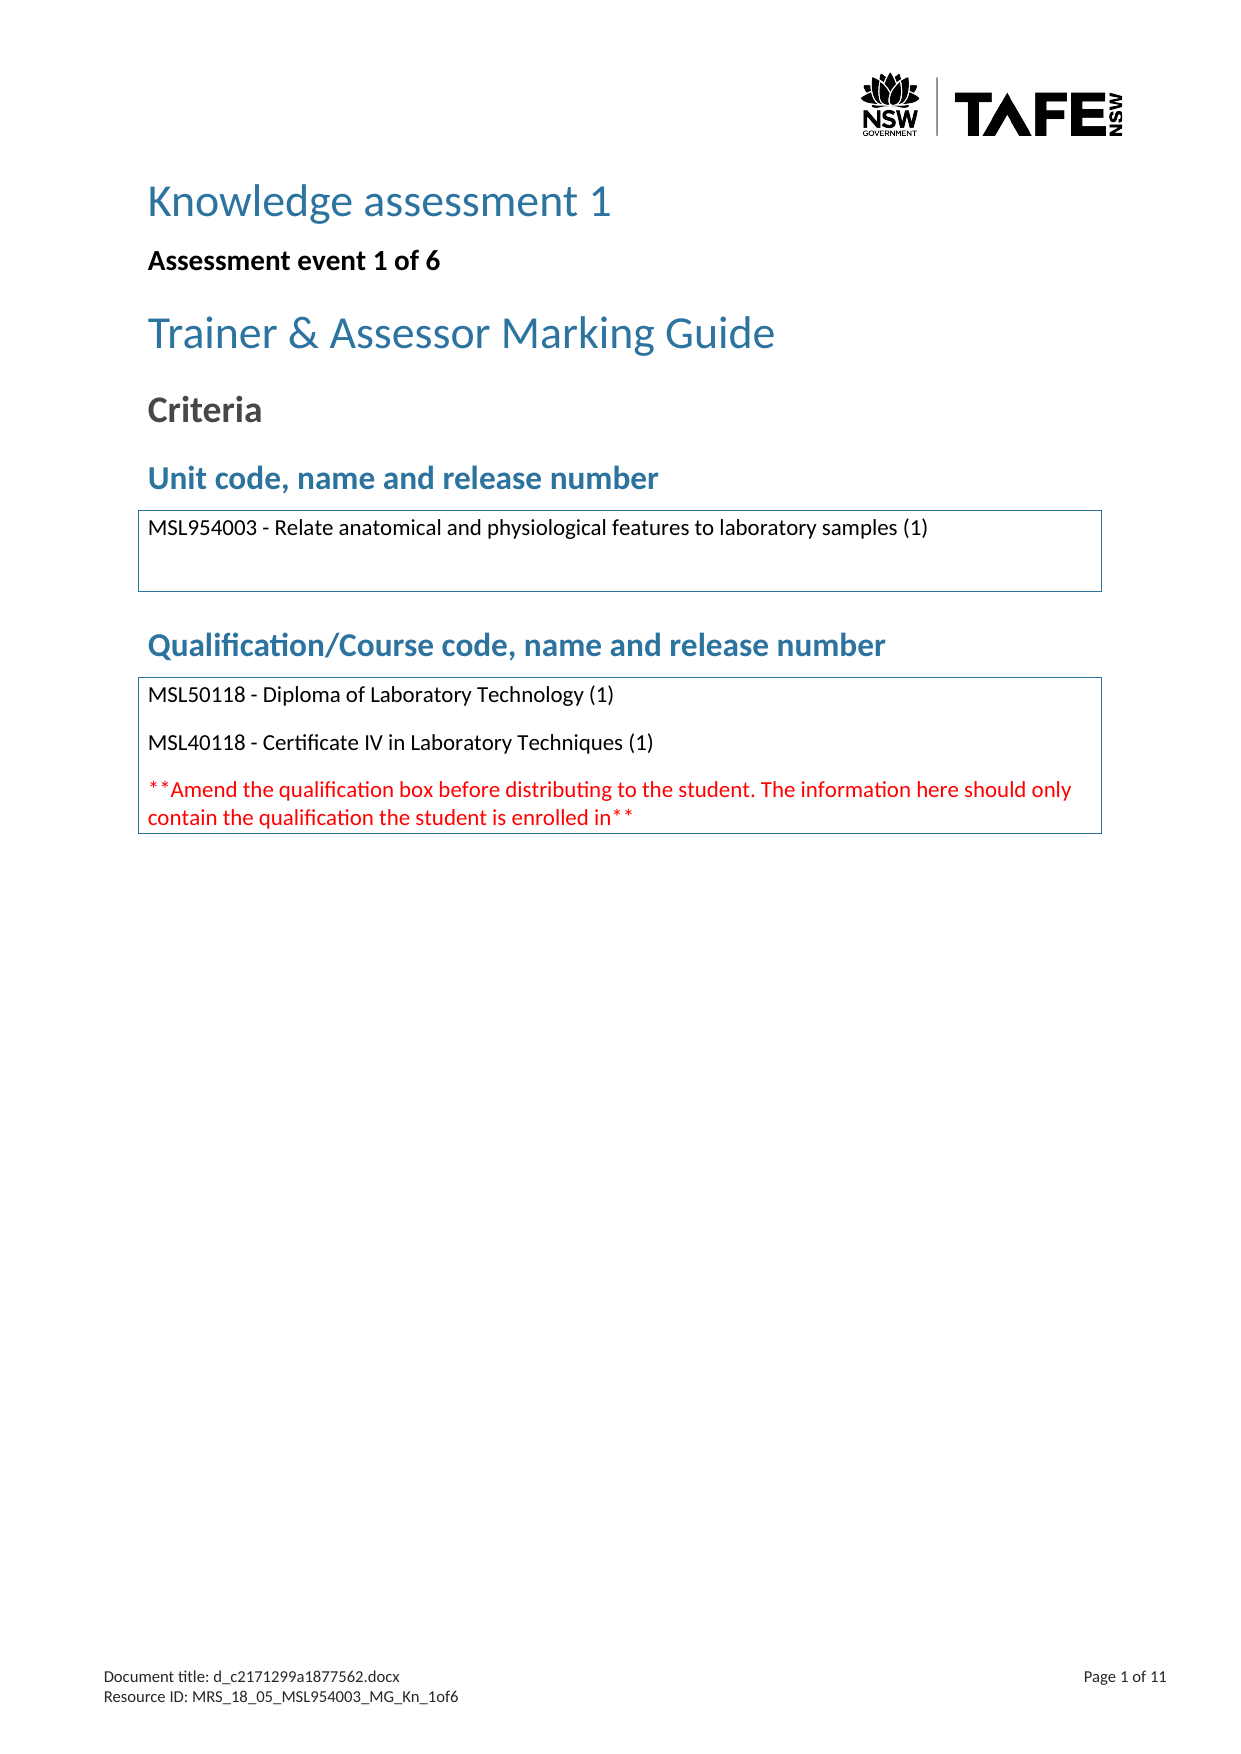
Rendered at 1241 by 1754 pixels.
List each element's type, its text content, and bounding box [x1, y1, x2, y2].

subtitle Unit code, name and release number [148, 457, 1092, 498]
subtitle Trainer & Assessor Marking Guide [148, 298, 1092, 361]
text **Amend the qualification box before distributing to the student. The information here should only contain the qualification the student is enrolled in** [139, 772, 1101, 833]
text MSL50118 - Diploma of Laboratory Technology (1) [139, 678, 1101, 708]
subtitle Qualification/Course code, name and release number [148, 624, 1092, 664]
text MSL40118 - Certificate IV in Laboratory Techniques (1) [139, 724, 1101, 756]
picture [861, 71, 1123, 137]
text Assessment event 1 of 6 [148, 242, 1092, 277]
subtitle Knowledge assessment 1 [148, 167, 1092, 229]
subtitle Criteria [148, 386, 1092, 432]
text MSL954003 - Relate anatomical and physiological features to laboratory samples (1) [139, 511, 1101, 541]
